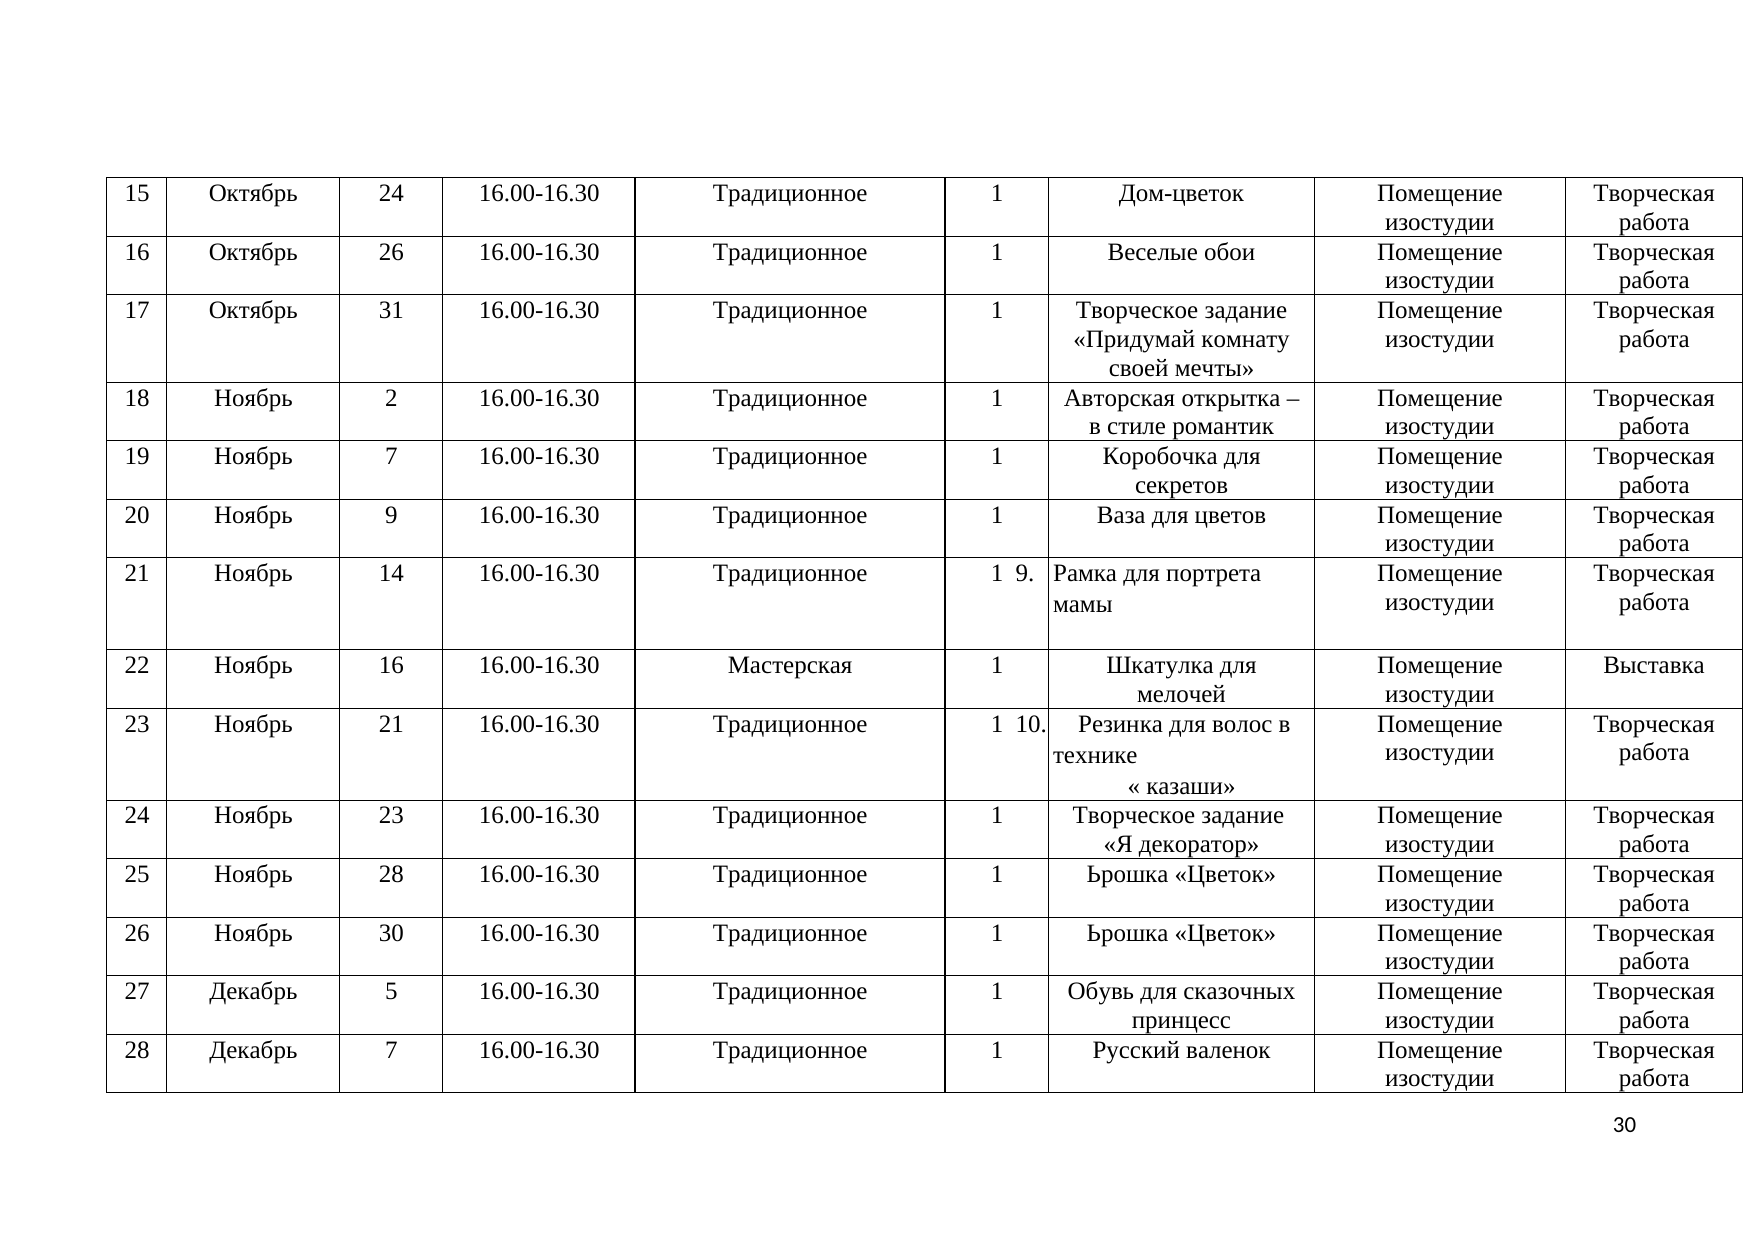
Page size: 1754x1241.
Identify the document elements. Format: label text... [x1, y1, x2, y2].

table_cell Традиционное [636, 976, 944, 1034]
table_cell 2 [340, 383, 442, 440]
table_cell 28 [107, 1035, 166, 1092]
table_cell Помещение изостудии [1315, 441, 1565, 499]
table_cell 1 [946, 859, 1048, 917]
table_cell Помещение изостудии [1315, 178, 1565, 236]
table_cell 16.00-16.30 [443, 709, 634, 799]
table_cell 28 [340, 859, 442, 917]
table_cell Традиционное [636, 178, 944, 236]
table_cell Рамка для портрета мамы [1049, 558, 1314, 649]
table_cell Помещение изостудии [1315, 976, 1565, 1034]
table_cell Творческая работа [1566, 709, 1742, 799]
table_cell 20 [107, 500, 166, 557]
table_cell Выставка [1566, 650, 1742, 708]
table_cell 23 [340, 801, 442, 858]
table_cell 16 [340, 650, 442, 708]
table_cell Помещение изостудии [1315, 801, 1565, 858]
table_cell 1 [946, 383, 1048, 440]
table_cell 7 [340, 1035, 442, 1092]
table_cell Творческая работа [1566, 976, 1742, 1034]
table_cell 30 [340, 918, 442, 975]
table_cell Ноябрь [167, 650, 339, 708]
table_cell 22 [107, 650, 166, 708]
table_cell Октябрь [167, 295, 339, 382]
table_cell Традиционное [636, 709, 944, 799]
table_cell Творческое задание «Я декоратор» [1049, 801, 1314, 858]
table_cell Ноябрь [167, 500, 339, 557]
table_cell 25 [107, 859, 166, 917]
table_cell 7 [340, 441, 442, 499]
table_cell Помещение изостудии [1315, 709, 1565, 799]
table_cell Ноябрь [167, 859, 339, 917]
table_cell Ноябрь [167, 801, 339, 858]
table_cell Октябрь [167, 237, 339, 294]
table_cell Ноябрь [167, 558, 339, 649]
table_cell Творческая работа [1566, 237, 1742, 294]
table_cell Творческая работа [1566, 178, 1742, 236]
table_cell Обувь для сказочных принцесс [1049, 976, 1314, 1034]
table_cell 24 [340, 178, 442, 236]
table_cell Помещение изостудии [1315, 237, 1565, 294]
table_cell 1 [946, 918, 1048, 975]
table_cell 16.00-16.30 [443, 558, 634, 649]
table_cell 16.00-16.30 [443, 801, 634, 858]
table_cell Ьрошка «Цветок» [1049, 918, 1314, 975]
table_cell 16.00-16.30 [443, 976, 634, 1034]
table_cell 24 [107, 801, 166, 858]
table_cell 1 [946, 709, 1048, 799]
table_cell Дом-цветок [1049, 178, 1314, 236]
table_cell Творческая работа [1566, 1035, 1742, 1092]
table_cell 21 [340, 709, 442, 799]
table_cell Ноябрь [167, 918, 339, 975]
table_cell Традиционное [636, 1035, 944, 1092]
table_cell Октябрь [167, 178, 339, 236]
table_cell 1 [946, 237, 1048, 294]
table_cell Творческая работа [1566, 859, 1742, 917]
table_cell Традиционное [636, 859, 944, 917]
table_cell Авторская открытка – в стиле романтик [1049, 383, 1314, 440]
table_cell Помещение изостудии [1315, 500, 1565, 557]
table_cell Традиционное [636, 918, 944, 975]
table_cell Русский валенок [1049, 1035, 1314, 1092]
table_cell Творческая работа [1566, 441, 1742, 499]
table_cell Ваза для цветов [1049, 500, 1314, 557]
table_cell 1 [946, 650, 1048, 708]
table_cell Шкатулка для мелочей [1049, 650, 1314, 708]
table_cell 16.00-16.30 [443, 383, 634, 440]
table_cell 17 [107, 295, 166, 382]
table_cell 16.00-16.30 [443, 441, 634, 499]
table_cell 16.00-16.30 [443, 918, 634, 975]
table_cell Творческое задание «Придумай комнату своей мечты» [1049, 295, 1314, 382]
table_cell 26 [340, 237, 442, 294]
table_cell 21 [107, 558, 166, 649]
table_cell Декабрь [167, 976, 339, 1034]
table_cell Традиционное [636, 383, 944, 440]
table_cell 1 [946, 1035, 1048, 1092]
table_cell 16.00-16.30 [443, 295, 634, 382]
table_cell Творческая работа [1566, 558, 1742, 649]
table_cell 23 [107, 709, 166, 799]
table_cell 9 [340, 500, 442, 557]
table_cell 16.00-16.30 [443, 500, 634, 557]
table_cell 15 [107, 178, 166, 236]
table_cell 16 [107, 237, 166, 294]
table_cell 1 [946, 178, 1048, 236]
table_cell 16.00-16.30 [443, 1035, 634, 1092]
table_cell 16.00-16.30 [443, 859, 634, 917]
table_cell Творческая работа [1566, 295, 1742, 382]
table_cell Помещение изостудии [1315, 295, 1565, 382]
table_cell Творческая работа [1566, 801, 1742, 858]
table_cell Традиционное [636, 558, 944, 649]
table_cell Ьрошка «Цветок» [1049, 859, 1314, 917]
table_cell 27 [107, 976, 166, 1034]
table_cell Традиционное [636, 237, 944, 294]
table_cell Традиционное [636, 500, 944, 557]
table_cell Ноябрь [167, 441, 339, 499]
table_cell Помещение изостудии [1315, 1035, 1565, 1092]
table_cell Коробочка для секретов [1049, 441, 1314, 499]
table_cell 1 [946, 500, 1048, 557]
table_cell 1 [946, 558, 1048, 649]
table_cell Резинка для волос в технике « казаши» [1049, 709, 1314, 799]
table_cell Традиционное [636, 801, 944, 858]
table_cell Помещение изостудии [1315, 859, 1565, 917]
table_cell Ноябрь [167, 709, 339, 799]
table_cell 1 [946, 441, 1048, 499]
table_cell 19 [107, 441, 166, 499]
table_cell Помещение изостудии [1315, 918, 1565, 975]
table_cell 16.00-16.30 [443, 178, 634, 236]
table_cell 31 [340, 295, 442, 382]
table_cell Мастерская [636, 650, 944, 708]
table_cell Творческая работа [1566, 918, 1742, 975]
table_cell Традиционное [636, 295, 944, 382]
table_cell 16.00-16.30 [443, 237, 634, 294]
table_cell Творческая работа [1566, 383, 1742, 440]
table_cell 18 [107, 383, 166, 440]
table_cell 16.00-16.30 [443, 650, 634, 708]
table_cell Творческая работа [1566, 500, 1742, 557]
table_cell 1 [946, 801, 1048, 858]
table_cell 1 [946, 295, 1048, 382]
table_cell 14 [340, 558, 442, 649]
table_cell 26 [107, 918, 166, 975]
table_cell 5 [340, 976, 442, 1034]
table_cell Декабрь [167, 1035, 339, 1092]
table_cell Помещение изостудии [1315, 383, 1565, 440]
table_cell Ноябрь [167, 383, 339, 440]
table_cell 1 [946, 976, 1048, 1034]
table_cell Традиционное [636, 441, 944, 499]
table_cell Помещение изостудии [1315, 650, 1565, 708]
table_cell Помещение изостудии [1315, 558, 1565, 649]
table_cell Веселые обои [1049, 237, 1314, 294]
